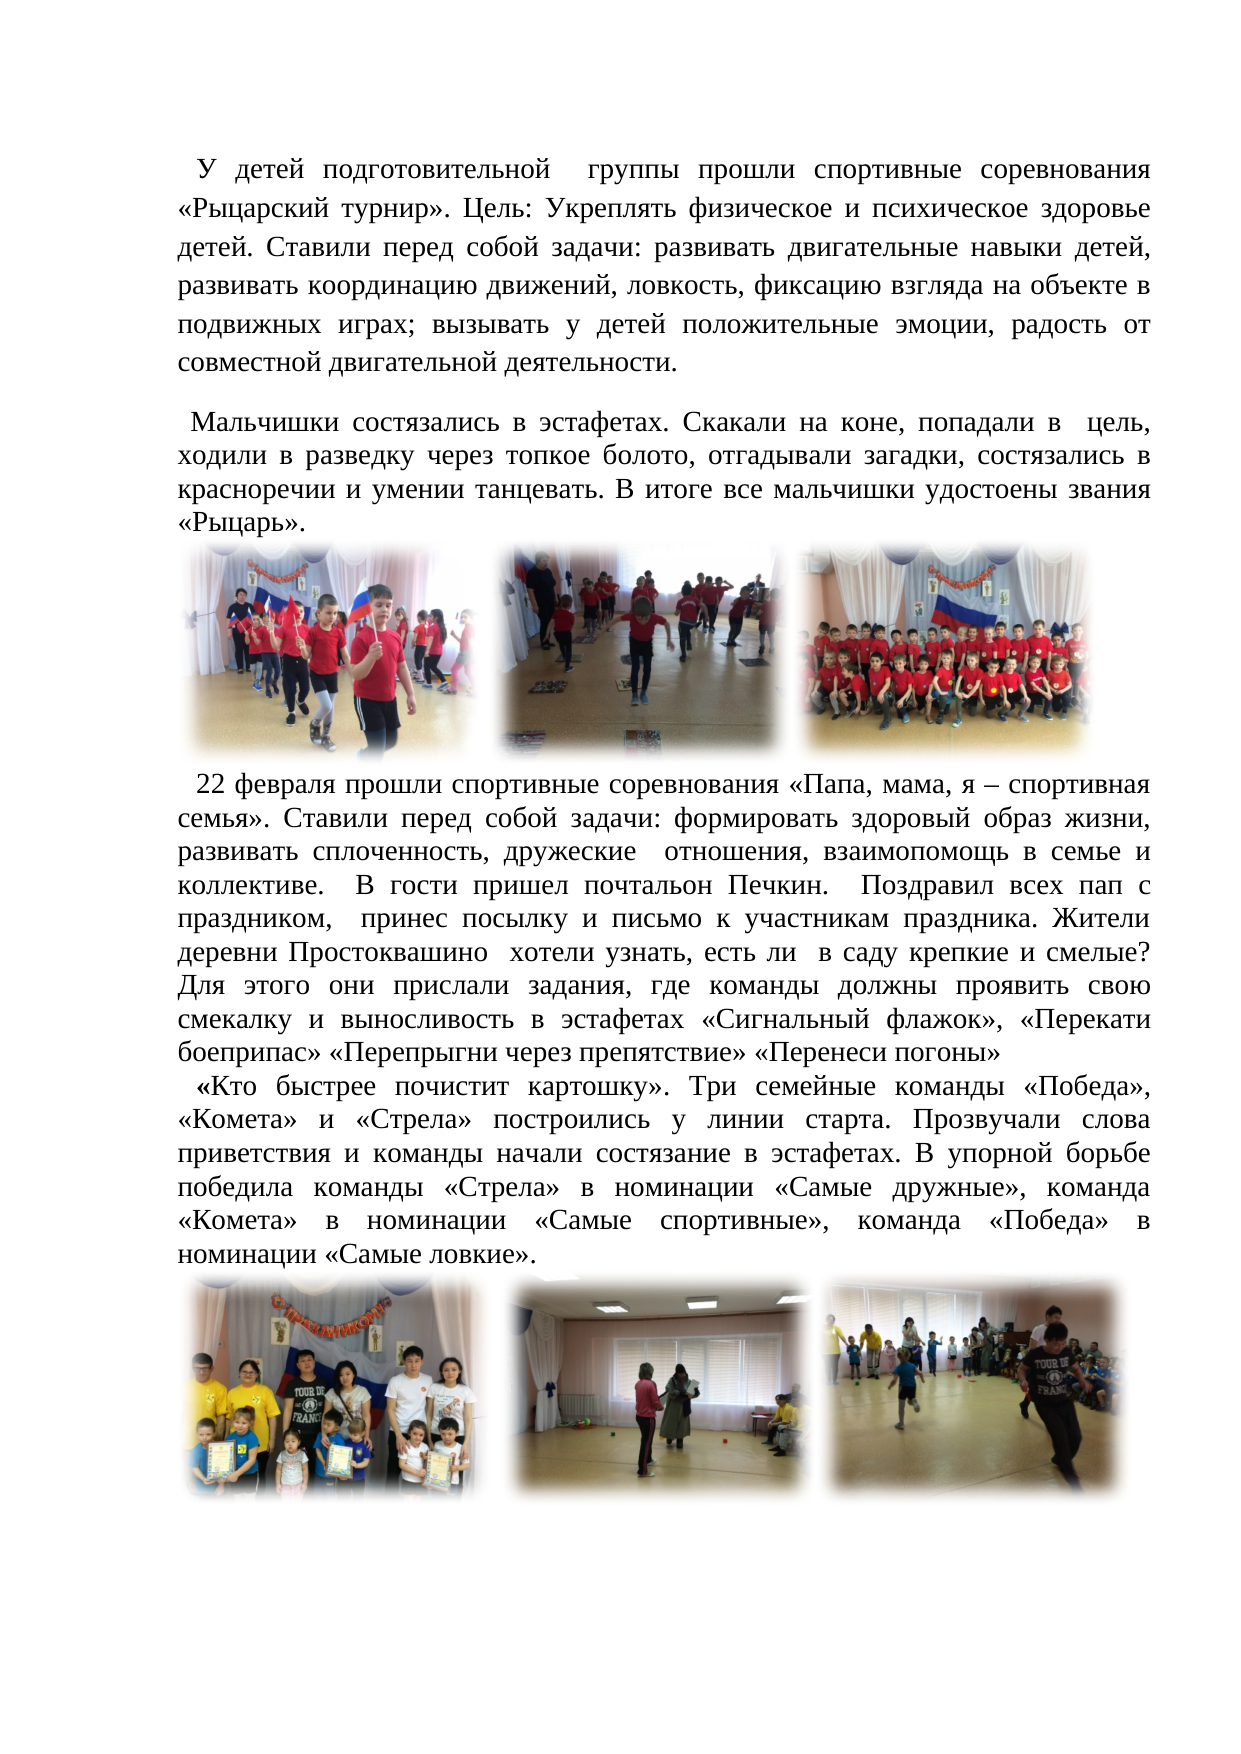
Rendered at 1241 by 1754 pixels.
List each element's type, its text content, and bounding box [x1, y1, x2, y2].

text «Кто быстрее почистит картошку». Три семейные команды «Победа», «Комета» и «Стрела» построились у линии старта. Прозвучали слова приветствия и команды начали состязание в эстафетах. В упорной борьбе победила команды «Стрела» в номинации «Самые дружные», команда «Комета» в номинации «Самые спортивные», команда «Победа» в номинации «Самые ловкие». [177, 1068, 1152, 1269]
text Мальчишки состязались в эстафетах. Скакали на коне, попадали в цель, ходили в разведку через топкое болото, отгадывали загадки, состязались в красноречии и умении танцевать. В итоге все мальчишки удостоены звания «Рыцарь». [177, 404, 1152, 538]
picture [518, 567, 763, 736]
picture [845, 1299, 1103, 1478]
picture [207, 1298, 464, 1477]
text У детей подготовительной группы прошли спортивные соревнования «Рыцарский турнир». Цель: Укреплять физическое и психическое здоровье детей. Ставили перед собой задачи: развивать двигательные навыки детей, развивать координацию движений, ловкость, фиксацию взгляда на объекте в подвижных играх; вызывать у детей положительные эмоции, радость от совместной двигательной деятельности. [177, 152, 1152, 378]
picture [207, 567, 453, 738]
text 22 февраля прошли спортивные соревнования «Папа, мама, я – спортивная семья». Ставили перед собой задачи: формировать здоровый образ жизни, развивать сплоченность, дружеские отношения, взаимопомощь в семье и коллективе. В гости пришел почтальон Печкин. Поздравил всех пап с праздником, принес посылку и письмо к участникам праздника. Жители деревни Простоквашино хотели узнать, есть ли в саду крепкие и смелые? Для этого они прислали задания, где команды должны проявить свою смекалку и выносливость в эстафетах «Сигнальный флажок», «Перекати боеприпас» «Перепрыгни через препятствие» «Перенеси погоны» [177, 766, 1152, 1068]
picture [821, 567, 1068, 738]
picture [530, 1299, 787, 1478]
